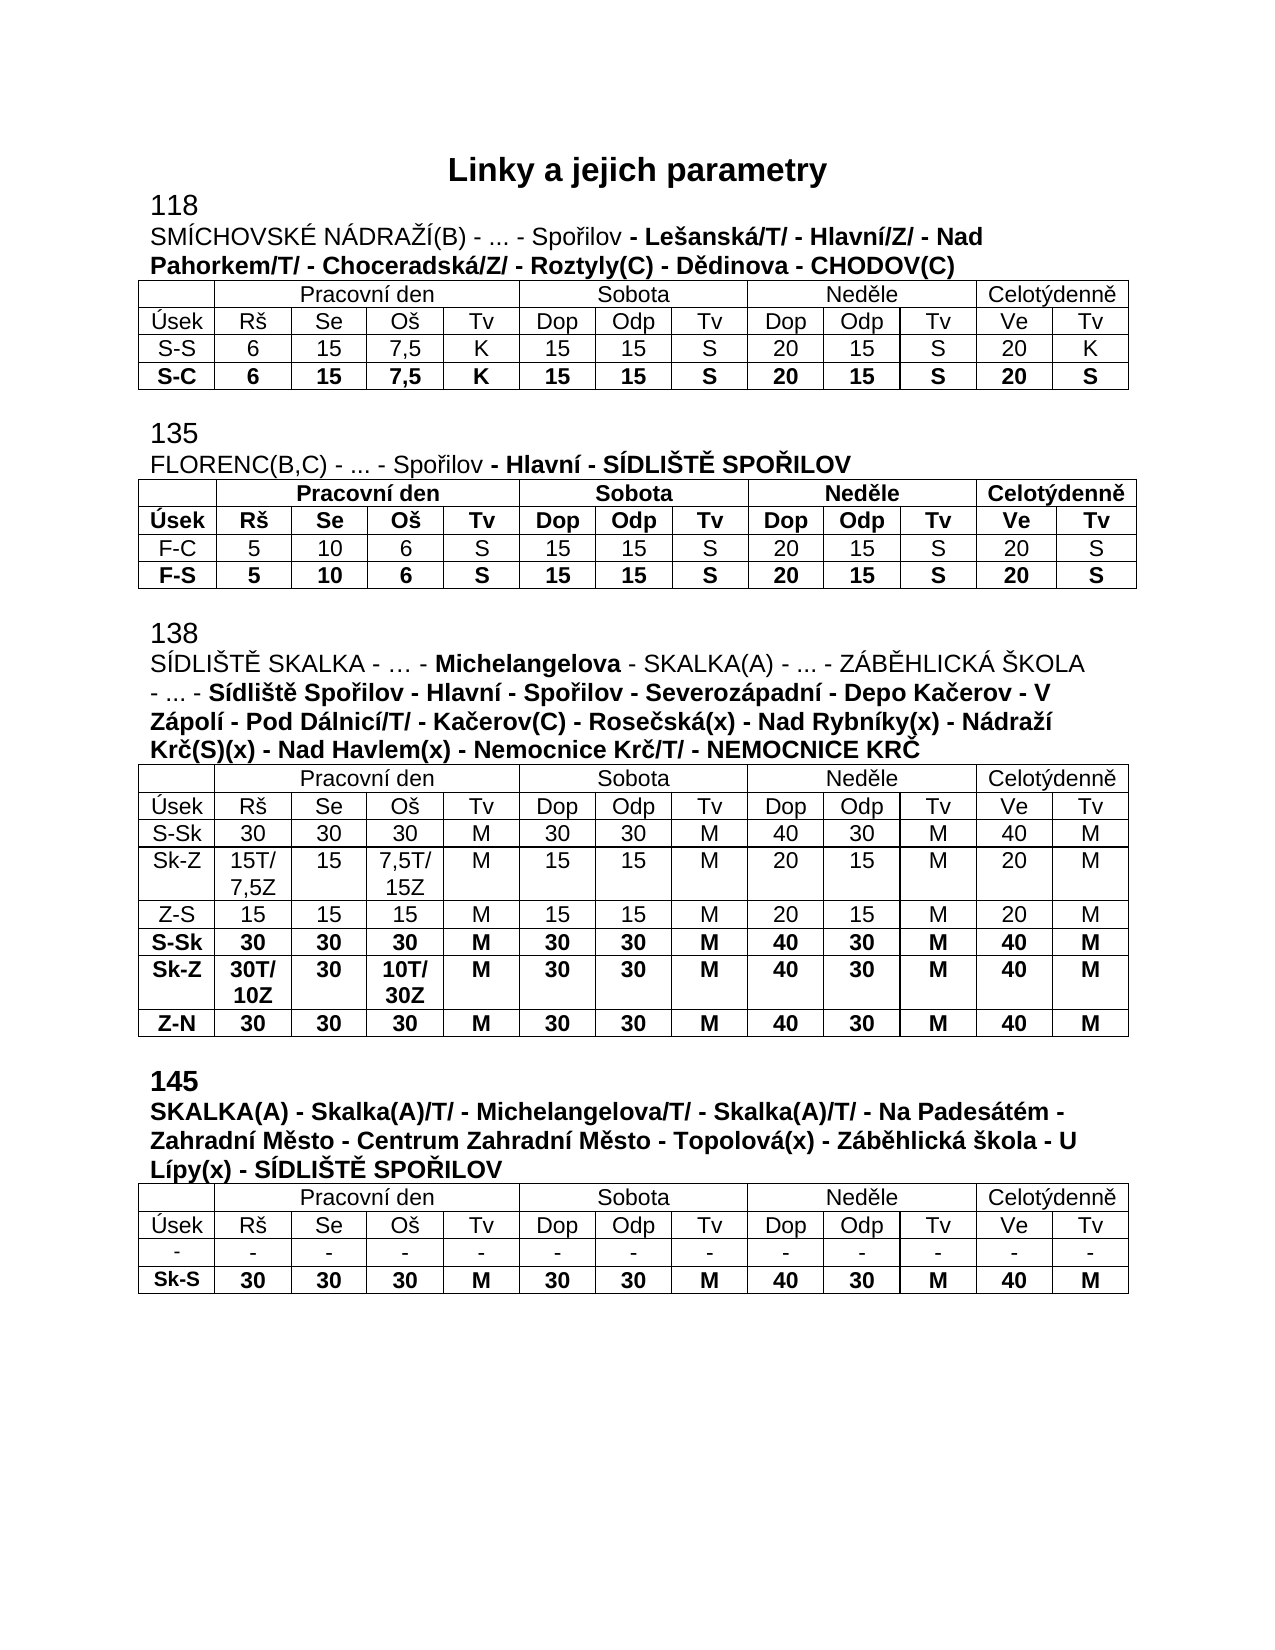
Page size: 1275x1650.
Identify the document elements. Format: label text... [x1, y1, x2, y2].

table_header Celotýdenně [977, 1184, 1128, 1211]
table_cell Sk-Z [139, 848, 214, 900]
table_cell M [1053, 901, 1128, 928]
table_cell M [672, 820, 747, 846]
table_cell - [596, 1239, 671, 1266]
table_cell 40 [748, 1010, 823, 1036]
table_cell S [672, 335, 747, 362]
table_cell Tv [444, 793, 519, 819]
table_cell Se [292, 308, 366, 334]
table_cell - [367, 1239, 443, 1266]
table_cell Tv [1053, 793, 1128, 819]
table_cell S [901, 363, 976, 389]
table_cell 15 [292, 335, 366, 362]
table_cell 15 [824, 562, 900, 588]
table_cell Oš [367, 1212, 443, 1238]
table_cell 15 [292, 848, 366, 900]
table_cell 20 [977, 848, 1052, 900]
table_cell 20 [748, 848, 823, 900]
table_cell 15 [596, 901, 671, 928]
table_cell 30 [824, 820, 899, 846]
table_cell 6 [368, 562, 443, 588]
table_cell 7,5 [367, 335, 443, 362]
table_cell Tv [444, 507, 519, 533]
table_cell Ve [977, 793, 1052, 819]
table_cell 40 [977, 929, 1052, 955]
table_cell Dop [749, 507, 823, 533]
table_cell M [901, 901, 976, 928]
table_cell M [672, 901, 747, 928]
table_cell 5 [217, 535, 291, 561]
table_cell 7,5 [367, 363, 443, 389]
table_cell 30 [520, 1010, 595, 1036]
table_cell Tv [901, 1212, 976, 1238]
table_cell Ve [977, 507, 1056, 533]
table_cell M [1053, 956, 1128, 1009]
table_cell Tv [444, 1212, 519, 1238]
table_cell Z-N [139, 1010, 214, 1036]
table_cell 20 [749, 535, 823, 561]
table_cell 30 [824, 956, 899, 1009]
table_cell Sk-Z [139, 956, 214, 1009]
table_header Celotýdenně [977, 281, 1128, 307]
table_cell F-S [139, 562, 216, 588]
table_cell 15 [520, 363, 595, 389]
table_header Neděle [748, 281, 976, 307]
text SKALKA(A) - Skalka(A)/T/ - Michelangelova/T/ - Skalka(A)/T/ - Na Padesátém - Zahradní Město - Centrum Zahradní Město - Topolová(x) - Záběhlická škola - U Lípy(x) - SÍDLIŠTĚ SPOŘILOV [150, 1097, 1125, 1183]
table_cell 30 [367, 820, 443, 846]
table_cell 40 [748, 820, 823, 846]
table_cell - [824, 1239, 899, 1266]
table_cell 30 [367, 1267, 443, 1293]
table_cell 30 [520, 820, 595, 846]
table_cell Rš [215, 793, 291, 819]
table_header Sobota [520, 1184, 747, 1211]
table_cell 5 [217, 562, 291, 588]
table_cell M [901, 820, 976, 846]
table_cell M [444, 1267, 519, 1293]
table_cell 30 [292, 1267, 366, 1293]
table_cell M [901, 929, 976, 955]
table_cell Odp [596, 507, 672, 533]
table_cell Odp [824, 1212, 899, 1238]
table_cell - [672, 1239, 747, 1266]
table_cell S [1057, 535, 1136, 561]
table_cell 15 [215, 901, 291, 928]
table_cell Tv [672, 1212, 747, 1238]
table_cell M [1053, 929, 1128, 955]
table_cell Dop [748, 308, 823, 334]
table_cell Se [292, 1212, 366, 1238]
table_cell 7,5T/ 15Z [367, 848, 443, 900]
table_cell S-S [139, 335, 214, 362]
table_cell Tv [1053, 1212, 1128, 1238]
table_cell S [1057, 562, 1136, 588]
table_cell Z-S [139, 901, 214, 928]
text 145 [150, 1063, 1125, 1097]
table_cell M [444, 820, 519, 846]
table_cell 30 [215, 929, 291, 955]
table_cell 30 [292, 956, 366, 1009]
table_cell 30 [292, 820, 366, 846]
table_cell 15 [520, 335, 595, 362]
table_cell 6 [368, 535, 443, 561]
table_cell Tv [673, 507, 748, 533]
table_cell Oš [367, 308, 443, 334]
table_header Sobota [520, 480, 748, 506]
table_cell 15 [824, 335, 899, 362]
table_cell Odp [596, 308, 671, 334]
table_cell K [444, 363, 519, 389]
table_cell S [901, 562, 976, 588]
table_cell 30 [596, 1010, 671, 1036]
table_cell M [672, 1267, 747, 1293]
table_cell Tv [672, 793, 747, 819]
table_cell M [444, 929, 519, 955]
table_cell 15 [520, 562, 595, 588]
table_cell 40 [977, 956, 1052, 1009]
table_cell 40 [748, 1267, 823, 1293]
table_cell 20 [977, 901, 1052, 928]
table_cell Odp [824, 308, 899, 334]
table_cell 15 [596, 562, 672, 588]
table_cell 30 [596, 1267, 671, 1293]
table_header Celotýdenně [977, 765, 1128, 792]
table_cell M [672, 848, 747, 900]
table_cell 15 [596, 335, 671, 362]
table_cell S [901, 535, 976, 561]
table_cell M [1053, 848, 1128, 900]
table_cell - [1053, 1239, 1128, 1266]
table_cell Tv [672, 308, 747, 334]
table_header Neděle [748, 1184, 976, 1211]
table_cell Tv [901, 793, 976, 819]
text SMÍCHOVSKÉ NÁDRAŽÍ(B) - ... - Spořilov - Lešanská/T/ - Hlavní/Z/ - Nad Pahorkem/T/ - Choceradská/Z/ - Roztyly(C) - Dědinova - CHODOV(C) [150, 222, 1125, 279]
table_cell Dop [520, 793, 595, 819]
table_cell 30 [824, 929, 899, 955]
table_cell M [444, 901, 519, 928]
text 135 [150, 416, 1125, 450]
table_cell 15 [520, 901, 595, 928]
table_cell - [520, 1239, 595, 1266]
table_cell Se [292, 507, 367, 533]
table_cell Oš [368, 507, 443, 533]
table_cell 40 [977, 820, 1052, 846]
table_cell 20 [748, 363, 823, 389]
text Linky a jejich parametry [150, 150, 1125, 188]
table_cell Úsek [139, 308, 214, 334]
table_cell 10 [292, 562, 367, 588]
table_cell K [444, 335, 519, 362]
table_cell M [444, 1010, 519, 1036]
table_cell M [1053, 1267, 1128, 1293]
table_header [139, 1184, 214, 1211]
table_header Pracovní den [215, 1184, 519, 1211]
table_cell Se [292, 793, 366, 819]
table_cell 30T/ 10Z [215, 956, 291, 1009]
table_cell 15 [520, 848, 595, 900]
table_cell Odp [824, 507, 900, 533]
table_cell Sk-S [139, 1267, 214, 1293]
table_header Pracovní den [217, 480, 519, 506]
table_cell 15 [824, 901, 899, 928]
table_header [139, 281, 214, 307]
table_cell K [1053, 335, 1128, 362]
table_header [139, 480, 216, 506]
table_header Neděle [748, 765, 976, 792]
table_cell 15 [824, 848, 899, 900]
table_cell M [901, 1267, 976, 1293]
table_cell 30 [596, 956, 671, 1009]
table_cell 20 [749, 562, 823, 588]
table_cell Dop [520, 308, 595, 334]
table_cell Dop [748, 1212, 823, 1238]
table_cell 30 [596, 820, 671, 846]
table_cell Ve [977, 308, 1052, 334]
table_cell M [672, 1010, 747, 1036]
table_cell 30 [596, 929, 671, 955]
table_cell 6 [215, 335, 291, 362]
table_cell M [444, 848, 519, 900]
table_cell M [901, 848, 976, 900]
table_cell - [215, 1239, 291, 1266]
table_cell 30 [292, 929, 366, 955]
table_cell Tv [444, 308, 519, 334]
table_cell - [748, 1239, 823, 1266]
table_header [139, 765, 214, 792]
table_cell 6 [215, 363, 291, 389]
table_cell Dop [520, 1212, 595, 1238]
table_cell 40 [748, 956, 823, 1009]
table_cell - [292, 1239, 366, 1266]
table_cell 30 [367, 1010, 443, 1036]
table_cell Odp [596, 1212, 671, 1238]
table_cell 15 [292, 901, 366, 928]
table_cell 15 [824, 363, 899, 389]
table_cell M [444, 956, 519, 1009]
text FLORENC(B,C) - ... - Spořilov - Hlavní - SÍDLIŠTĚ SPOŘILOV [150, 450, 1125, 479]
table_cell - [139, 1239, 214, 1266]
table_cell 30 [824, 1267, 899, 1293]
table_cell 30 [215, 1010, 291, 1036]
table_cell 20 [748, 901, 823, 928]
table_cell 15 [596, 535, 672, 561]
table_cell S [444, 535, 519, 561]
table_cell S [1053, 363, 1128, 389]
table_cell 40 [748, 929, 823, 955]
table_cell Ve [977, 1212, 1052, 1238]
table_cell 10T/ 30Z [367, 956, 443, 1009]
table_cell Tv [1053, 308, 1128, 334]
table_cell 30 [367, 929, 443, 955]
table_cell 20 [977, 562, 1056, 588]
table_header Pracovní den [215, 765, 519, 792]
table_cell M [1053, 820, 1128, 846]
text SÍDLIŠTĚ SKALKA - … - Michelangelova - SKALKA(A) - ... - ZÁBĚHLICKÁ ŠKOLA - ... - Sídliště Spořilov - Hlavní - Spořilov - Severozápadní - Depo Kačerov - V Zápolí - Pod Dálnicí/T/ - Kačerov(C) - Rosečská(x) - Nad Rybníky(x) - Nádraží Krč(S)(x) - Nad Havlem(x) - Nemocnice Krč/T/ - NEMOCNICE KRČ [150, 649, 1125, 764]
table_cell S [673, 535, 748, 561]
table_cell 30 [520, 956, 595, 1009]
table_header Sobota [520, 765, 747, 792]
table_cell 15 [520, 535, 595, 561]
table_cell - [444, 1239, 519, 1266]
table_cell Rš [215, 1212, 291, 1238]
table_cell 30 [520, 1267, 595, 1293]
table_cell S-C [139, 363, 214, 389]
table_cell Úsek [139, 793, 214, 819]
table_cell 15 [292, 363, 366, 389]
table_cell Tv [901, 308, 976, 334]
table_cell M [1053, 1010, 1128, 1036]
table_cell 15T/ 7,5Z [215, 848, 291, 900]
table_header Pracovní den [215, 281, 519, 307]
table_cell 20 [977, 363, 1052, 389]
table_cell S-Sk [139, 820, 214, 846]
table_cell 30 [520, 929, 595, 955]
table_header Celotýdenně [977, 480, 1136, 506]
table_cell 15 [824, 535, 900, 561]
table_cell 10 [292, 535, 367, 561]
table_cell Úsek [139, 1212, 214, 1238]
table_cell Odp [824, 793, 899, 819]
table_cell S [673, 562, 748, 588]
table_cell - [901, 1239, 976, 1266]
table_cell S [444, 562, 519, 588]
table_cell 30 [215, 1267, 291, 1293]
table_cell M [672, 929, 747, 955]
table_cell 15 [596, 363, 671, 389]
table_cell 20 [748, 335, 823, 362]
table_cell F-C [139, 535, 216, 561]
text 138 [150, 616, 1125, 649]
table_cell 30 [824, 1010, 899, 1036]
table_cell 15 [367, 901, 443, 928]
table_cell Tv [901, 507, 976, 533]
table_cell Oš [367, 793, 443, 819]
table_cell 40 [977, 1010, 1052, 1036]
text 118 [150, 188, 1125, 222]
table_cell 15 [596, 848, 671, 900]
table_cell Dop [520, 507, 595, 533]
table_cell - [977, 1239, 1052, 1266]
table_cell Tv [1057, 507, 1136, 533]
table_cell Rš [215, 308, 291, 334]
table_cell Dop [748, 793, 823, 819]
table_cell 20 [977, 535, 1056, 561]
table_cell Odp [596, 793, 671, 819]
table_cell Úsek [139, 507, 216, 533]
table_cell Rš [217, 507, 291, 533]
table_cell S-Sk [139, 929, 214, 955]
table_cell 30 [215, 820, 291, 846]
table_cell S [901, 335, 976, 362]
table_cell S [672, 363, 747, 389]
table_cell M [901, 956, 976, 1009]
table_cell 30 [292, 1010, 366, 1036]
table_cell 40 [977, 1267, 1052, 1293]
table_cell 20 [977, 335, 1052, 362]
table_header Neděle [749, 480, 976, 506]
table_header Sobota [520, 281, 747, 307]
table_cell M [901, 1010, 976, 1036]
table_cell M [672, 956, 747, 1009]
